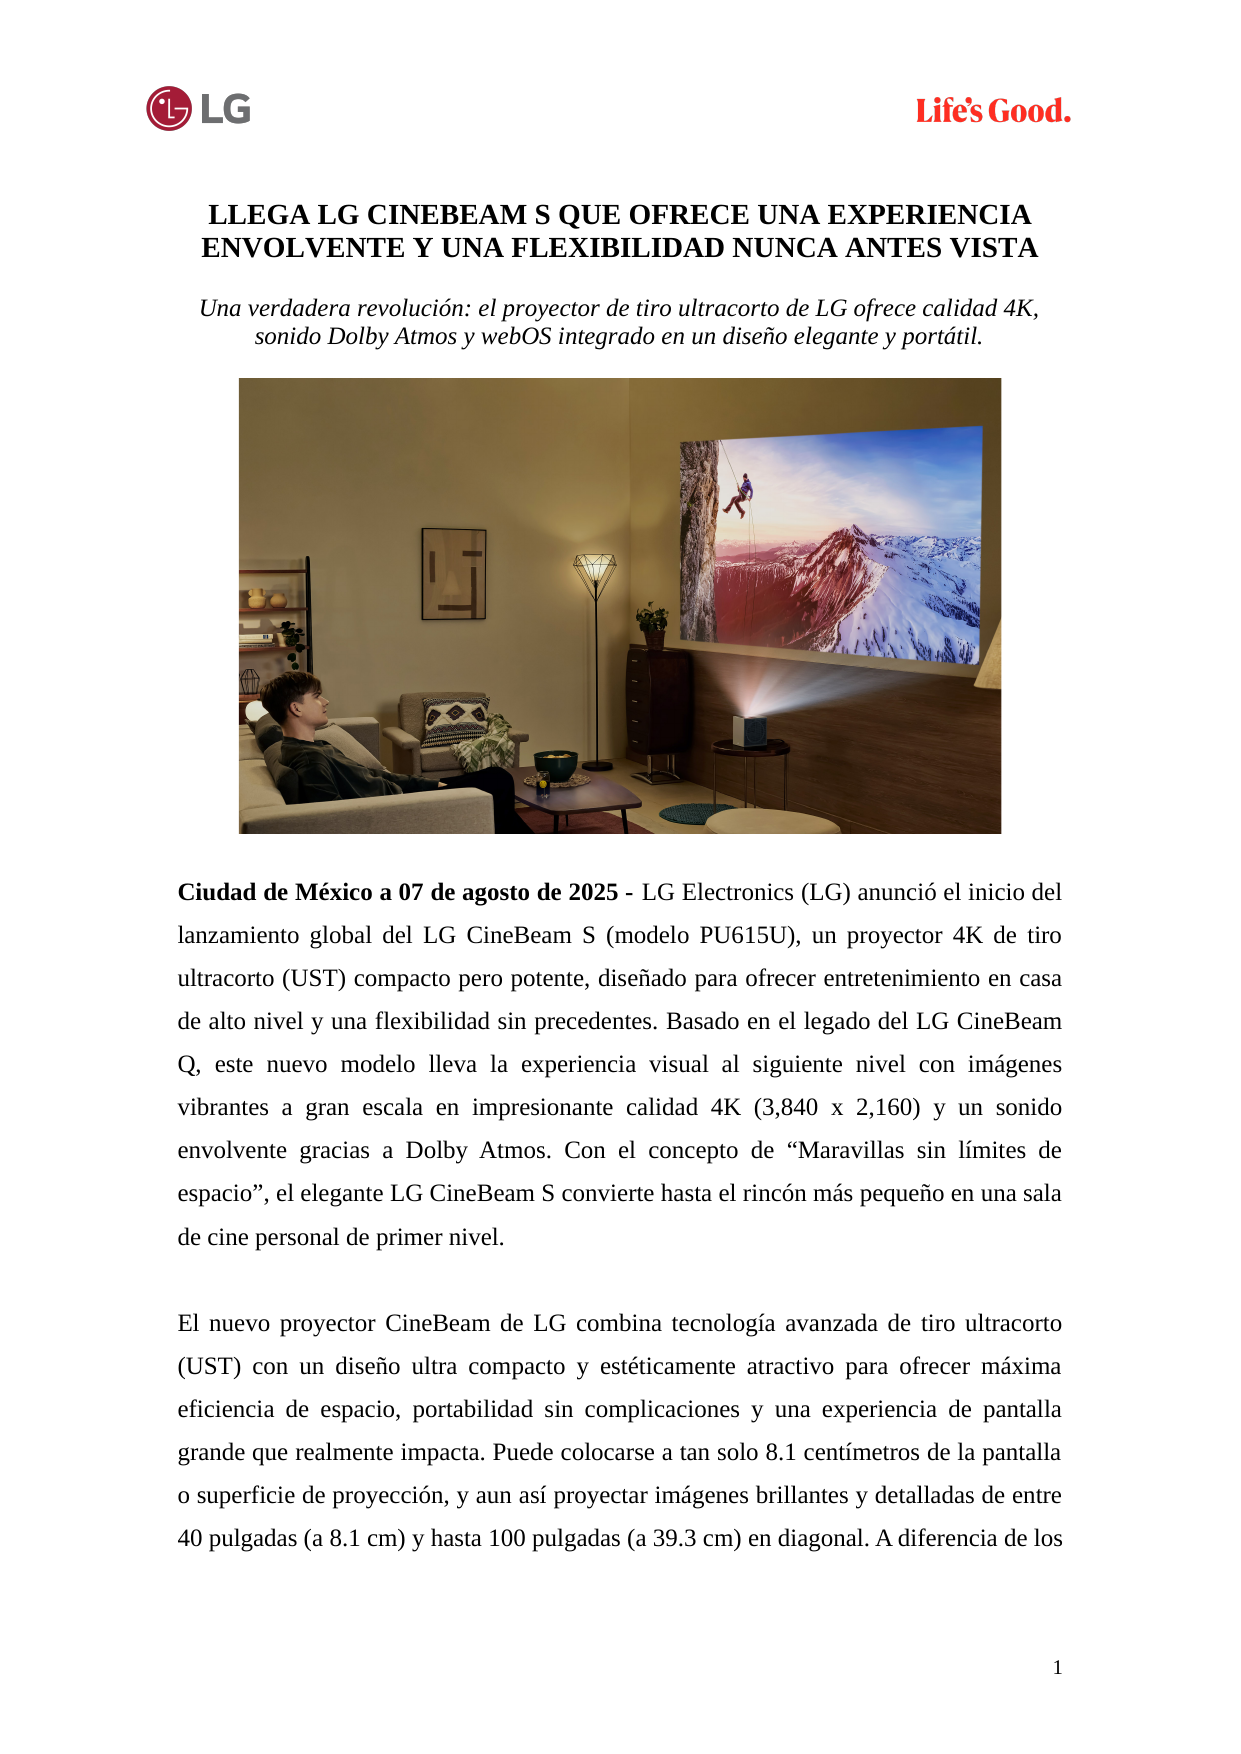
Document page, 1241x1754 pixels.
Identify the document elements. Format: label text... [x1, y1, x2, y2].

text LLEGA LG CINEBEAM S QUE OFRECE UNA EXPERIENCIA ENVOLVENTE Y UNA FLEXIBILIDAD NUNCA ANTES VISTA [177, 197, 1063, 264]
text Una verdadera revolución: el proyector de tiro ultracorto de LG ofrece calidad 4K, sonido Dolby Atmos y webOS integrado en un diseño elegante y portátil. [177, 293, 1063, 350]
picture [135, 76, 261, 142]
picture [238, 378, 1002, 834]
text Ciudad de México a 07 de agosto de 2025 - LG Electronics (LG) anunció el inicio del lanzamiento global del LG CineBeam S (modelo PU615U), un proyector 4K de tiro ultracorto (UST) compacto pero potente, diseñado para ofrecer entretenimiento en casa de alto nivel y una flexibilidad sin precedentes. Basado en el legado del LG CineBeam Q, este nuevo modelo lleva la experiencia visual al siguiente nivel con imágenes vibrantes a gran escala en impresionante calidad 4K (3,840 x 2,160) y un sonido envolvente gracias a Dolby Atmos. Con el concepto de “Maravillas sin límites de espacio”, el elegante LG CineBeam S convierte hasta el rincón más pequeño en una sala de cine personal de primer nivel. [177, 877, 1063, 1250]
picture [915, 96, 1072, 123]
